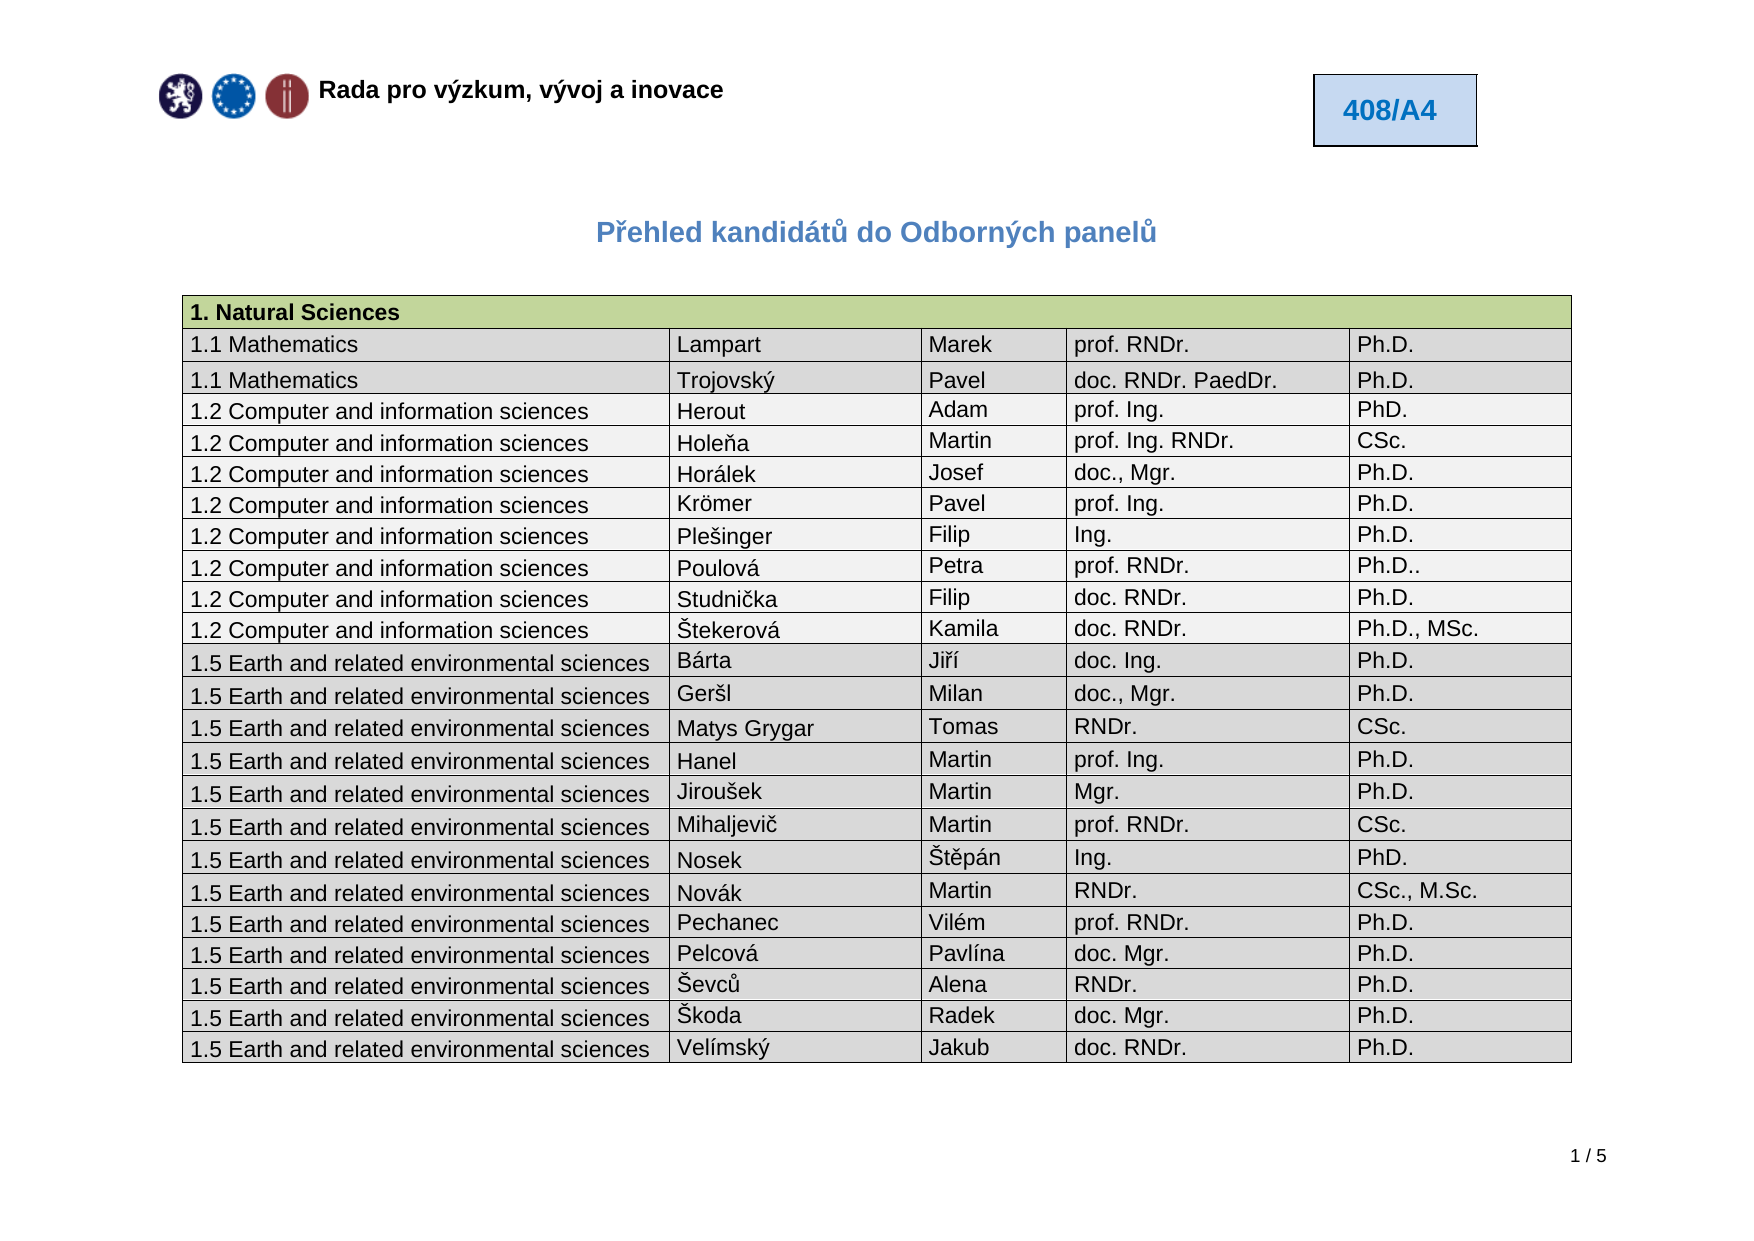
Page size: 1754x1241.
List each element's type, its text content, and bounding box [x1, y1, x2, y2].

table_cell Geršl [670, 677, 921, 709]
table_cell Ph.D. [1350, 519, 1571, 549]
table_cell 1.5 Earth and related environmental sciences [183, 1001, 669, 1031]
table_cell Ph.D., MSc. [1350, 613, 1571, 643]
table_cell Trojovský [670, 362, 921, 393]
table_cell Martin [922, 776, 1066, 807]
table_cell RNDr. [1067, 874, 1349, 906]
text Přehled kandidátů do Odborných panelů [148, 215, 1606, 249]
table_cell 1.5 Earth and related environmental sciences [183, 743, 669, 774]
table_cell Pelcová [670, 938, 921, 968]
table_cell Josef [922, 457, 1066, 487]
picture [158, 73, 309, 120]
table_cell Jiroušek [670, 776, 921, 807]
table_cell doc. RNDr. [1067, 582, 1349, 612]
table_cell 1.2 Computer and information sciences [183, 551, 669, 581]
table_cell Filip [922, 519, 1066, 549]
table_cell Horálek [670, 457, 921, 487]
table_cell Martin [922, 809, 1066, 840]
table_cell 1.5 Earth and related environmental sciences [183, 677, 669, 709]
table_cell doc., Mgr. [1067, 457, 1349, 487]
table_cell Mihaljevič [670, 809, 921, 840]
table_cell Poulová [670, 551, 921, 581]
table_cell prof. RNDr. [1067, 907, 1349, 937]
table_cell 1.2 Computer and information sciences [183, 394, 669, 424]
table_header 1. Natural Sciences [183, 296, 1571, 328]
table_cell Lampart [670, 329, 921, 361]
table_cell 1.5 Earth and related environmental sciences [183, 1032, 669, 1062]
table_cell Ing. [1067, 841, 1349, 873]
table_cell doc., Mgr. [1067, 677, 1349, 709]
table_cell Velímský [670, 1032, 921, 1062]
table_cell 1.2 Computer and information sciences [183, 519, 669, 549]
table_cell 1.2 Computer and information sciences [183, 613, 669, 643]
table_cell Bárta [670, 644, 921, 676]
table_cell Novák [670, 874, 921, 906]
table_cell doc. Ing. [1067, 644, 1349, 676]
table_cell Ph.D. [1350, 362, 1571, 393]
table_cell Vilém [922, 907, 1066, 937]
table_cell 1.5 Earth and related environmental sciences [183, 874, 669, 906]
table_cell doc. Mgr. [1067, 938, 1349, 968]
table_cell Ph.D. [1350, 938, 1571, 968]
table_cell doc. RNDr. [1067, 1032, 1349, 1062]
table_cell prof. RNDr. [1067, 551, 1349, 581]
table_cell 1.5 Earth and related environmental sciences [183, 841, 669, 873]
table_cell 1.5 Earth and related environmental sciences [183, 969, 669, 999]
table_cell Pavlína [922, 938, 1066, 968]
table_cell Radek [922, 1001, 1066, 1031]
table_cell Ševců [670, 969, 921, 999]
table_cell Martin [922, 743, 1066, 774]
table_cell Ph.D. [1350, 1001, 1571, 1031]
table_cell 1.5 Earth and related environmental sciences [183, 776, 669, 807]
table_cell doc. Mgr. [1067, 1001, 1349, 1031]
table_cell Ph.D. [1350, 907, 1571, 937]
table_cell Ph.D.. [1350, 551, 1571, 581]
table_cell CSc. [1350, 809, 1571, 840]
table_cell Adam [922, 394, 1066, 424]
table_cell Alena [922, 969, 1066, 999]
table_cell doc. RNDr. [1067, 613, 1349, 643]
table_cell Ph.D. [1350, 488, 1571, 518]
table_cell Herout [670, 394, 921, 424]
table_cell 1.2 Computer and information sciences [183, 488, 669, 518]
table_cell prof. Ing. [1067, 743, 1349, 774]
table_cell Ph.D. [1350, 969, 1571, 999]
table_cell Marek [922, 329, 1066, 361]
table_cell Štekerová [670, 613, 921, 643]
table_cell Kamila [922, 613, 1066, 643]
table_cell CSc. [1350, 710, 1571, 742]
table_cell 1.5 Earth and related environmental sciences [183, 644, 669, 676]
table_cell Pechanec [670, 907, 921, 937]
table_cell Jakub [922, 1032, 1066, 1062]
table_cell Petra [922, 551, 1066, 581]
table_cell prof. Ing. RNDr. [1067, 426, 1349, 456]
table_cell 1.2 Computer and information sciences [183, 582, 669, 612]
table_cell Filip [922, 582, 1066, 612]
table_cell CSc. [1350, 426, 1571, 456]
table_cell Ph.D. [1350, 329, 1571, 361]
table_cell Škoda [670, 1001, 921, 1031]
table_cell Štěpán [922, 841, 1066, 873]
table_cell 1.5 Earth and related environmental sciences [183, 907, 669, 937]
table_cell Hanel [670, 743, 921, 774]
table_cell Martin [922, 874, 1066, 906]
table_cell Martin [922, 426, 1066, 456]
table_cell 1.5 Earth and related environmental sciences [183, 809, 669, 840]
table_cell doc. RNDr. PaedDr. [1067, 362, 1349, 393]
table_cell 1.1 Mathematics [183, 329, 669, 361]
table_cell Pavel [922, 362, 1066, 393]
table_cell prof. Ing. [1067, 488, 1349, 518]
table_cell Ph.D. [1350, 1032, 1571, 1062]
table_cell 1.5 Earth and related environmental sciences [183, 710, 669, 742]
table_cell PhD. [1350, 841, 1571, 873]
table_cell Ph.D. [1350, 677, 1571, 709]
table_cell RNDr. [1067, 969, 1349, 999]
table_cell Plešinger [670, 519, 921, 549]
table_cell Ing. [1067, 519, 1349, 549]
table_cell CSc., M.Sc. [1350, 874, 1571, 906]
table_cell 1.2 Computer and information sciences [183, 426, 669, 456]
table_cell Ph.D. [1350, 776, 1571, 807]
table_cell 1.1 Mathematics [183, 362, 669, 393]
table_cell 1.2 Computer and information sciences [183, 457, 669, 487]
table_cell RNDr. [1067, 710, 1349, 742]
table_cell Ph.D. [1350, 743, 1571, 774]
table_cell Ph.D. [1350, 644, 1571, 676]
table_cell prof. RNDr. [1067, 809, 1349, 840]
table_cell Jiří [922, 644, 1066, 676]
table_cell PhD. [1350, 394, 1571, 424]
table_cell 1.5 Earth and related environmental sciences [183, 938, 669, 968]
table_cell prof. RNDr. [1067, 329, 1349, 361]
table_cell Studnička [670, 582, 921, 612]
table_cell Nosek [670, 841, 921, 873]
table_cell Mgr. [1067, 776, 1349, 807]
table_cell Krömer [670, 488, 921, 518]
table_cell Ph.D. [1350, 457, 1571, 487]
table_cell Matys Grygar [670, 710, 921, 742]
table_cell Holeňa [670, 426, 921, 456]
table_cell Milan [922, 677, 1066, 709]
table_cell Ph.D. [1350, 582, 1571, 612]
table_cell Pavel [922, 488, 1066, 518]
table_cell Tomas [922, 710, 1066, 742]
table_cell prof. Ing. [1067, 394, 1349, 424]
